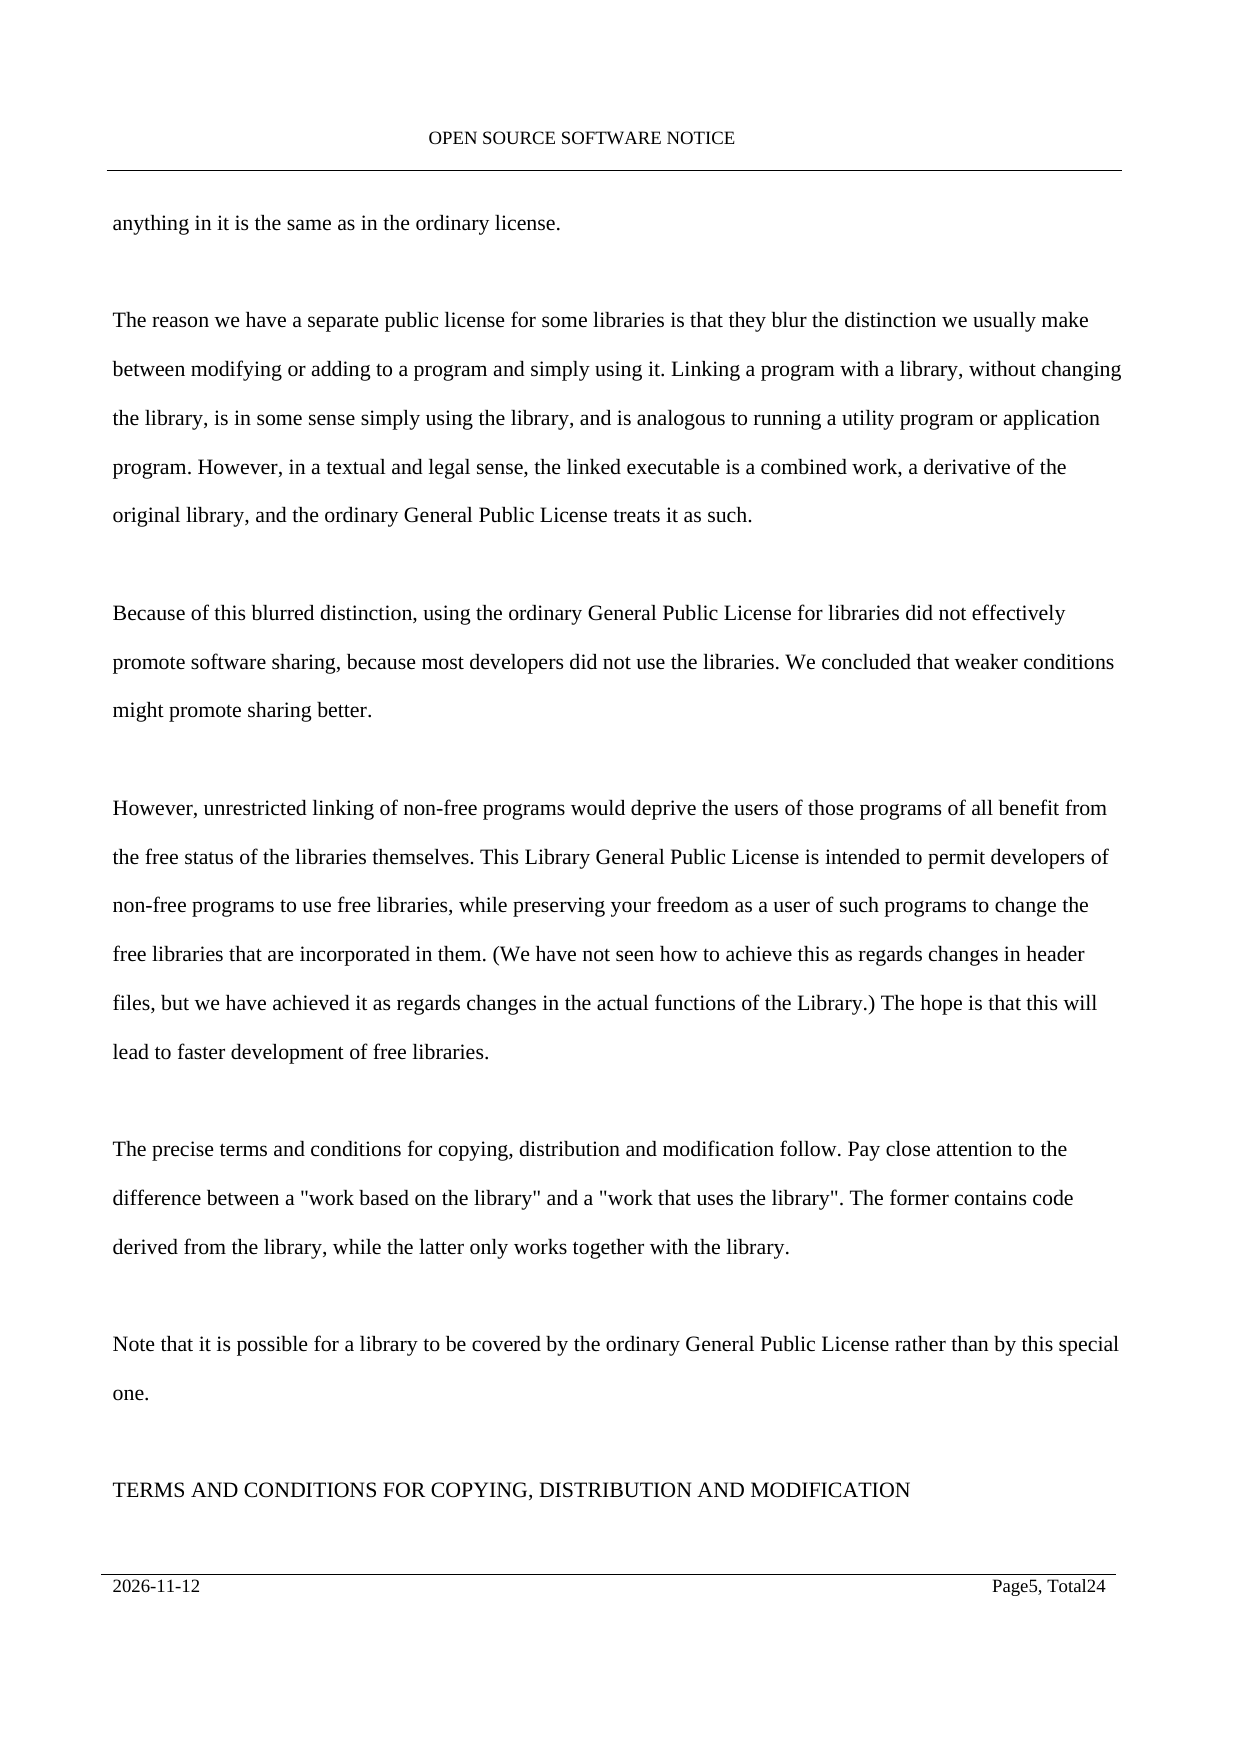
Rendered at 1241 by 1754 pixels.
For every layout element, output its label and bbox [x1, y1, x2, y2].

text [112, 206, 1128, 1506]
